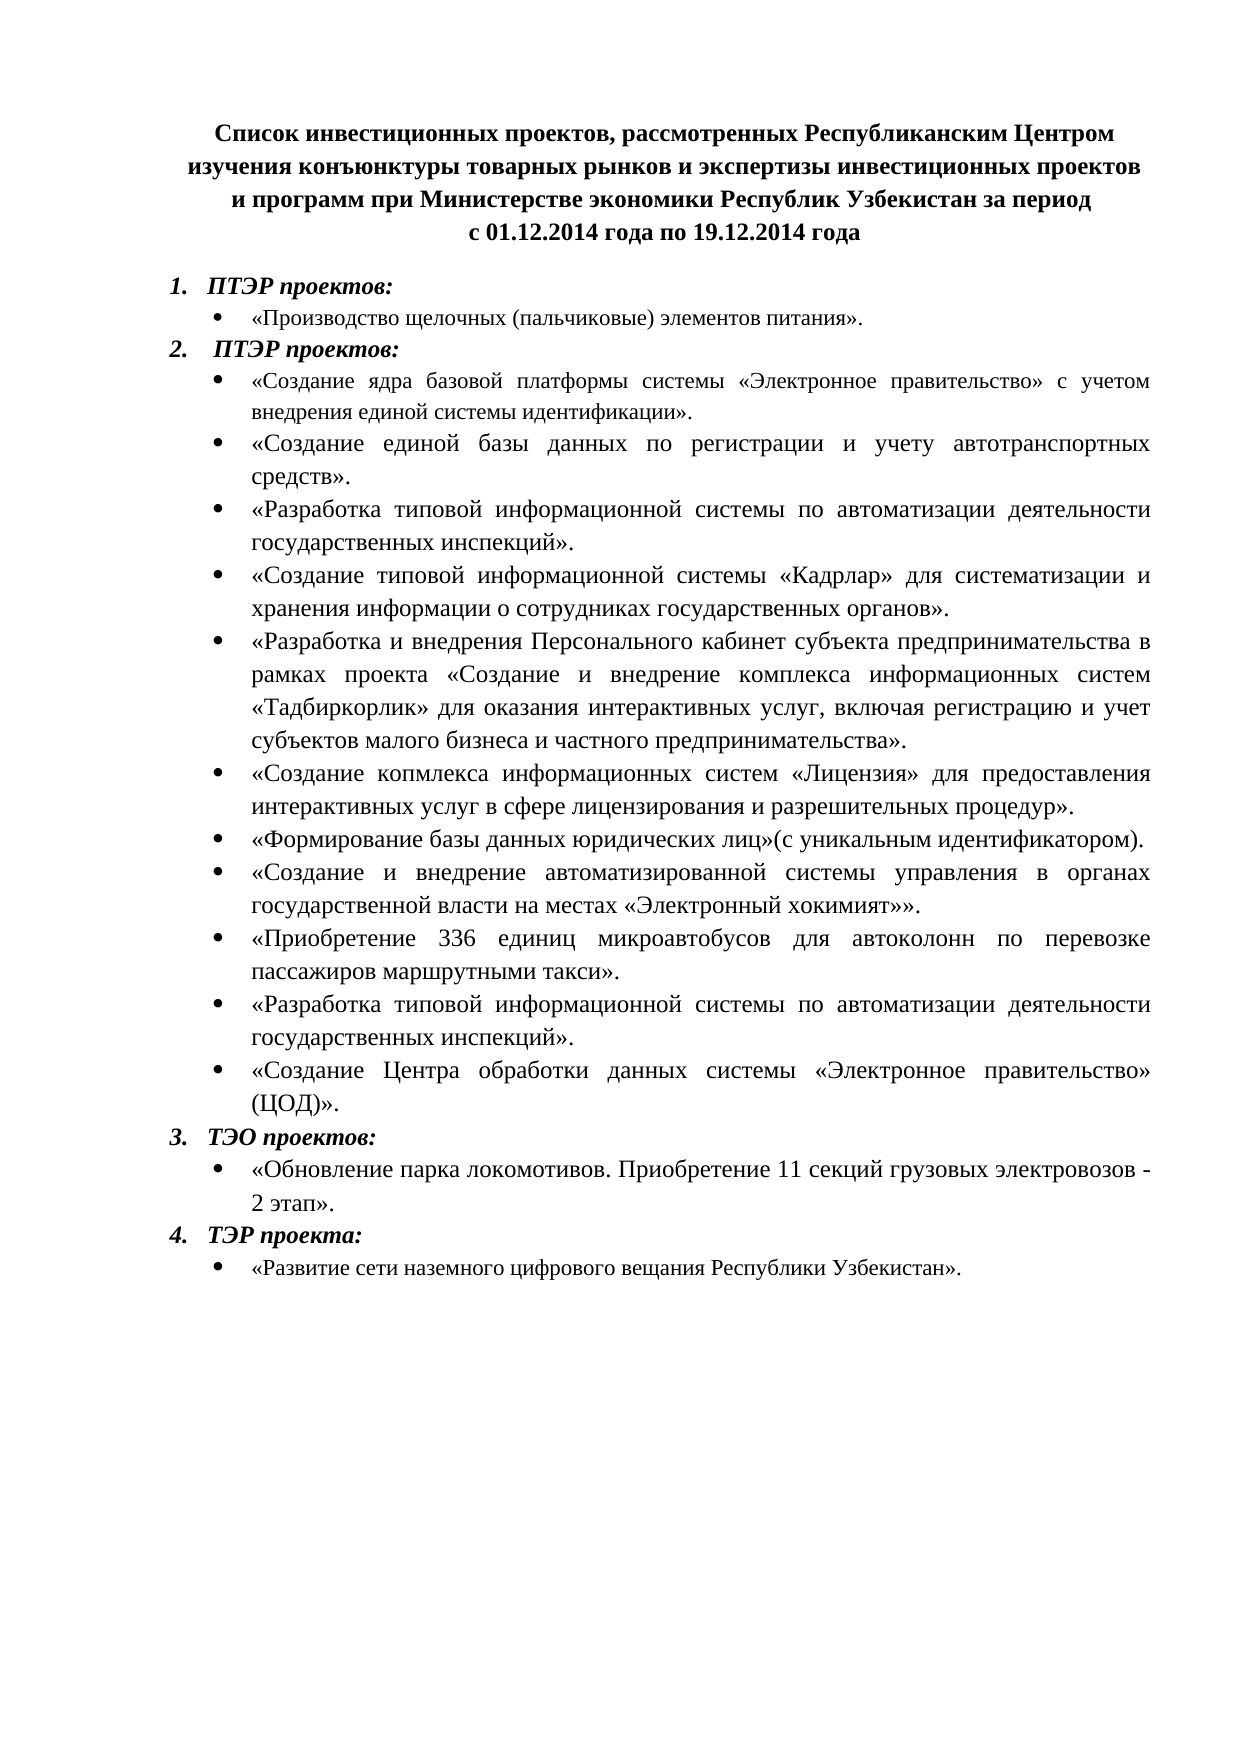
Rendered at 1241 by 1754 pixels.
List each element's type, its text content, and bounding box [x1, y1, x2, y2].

list ПТЭР проектов: [169, 271, 1152, 300]
list «Разработка и внедрения Персонального кабинет субъекта предпринимательства в рамках проекта «Создание и внедрение комплекса информационных систем «Тадбиркорлик» для оказания интерактивных услуг, включая регистрацию и учет субъектов малого бизнеса и частного предпринимательства». [213, 626, 1152, 754]
list «Разработка типовой информационной системы по автоматизации деятельности государственных инспекций». [213, 494, 1152, 556]
list «Создание и внедрение автоматизированной системы управления в органах государственной власти на местах «Электронный хокимият»». [213, 857, 1152, 919]
list «Создание единой базы данных по регистрации и учету автотранспортных средств». [213, 428, 1152, 490]
list «Обновление парка локомотивов. Приобретение 11 секций грузовых электровозов - 2 этап». [213, 1154, 1152, 1216]
list ТЭР проекта: [169, 1221, 1152, 1249]
list «Создание копмлекса информационных систем «Лицензия» для предоставления интерактивных услуг в сфере лицензирования и разрешительных процедур». [213, 758, 1152, 820]
list ТЭО проектов: [169, 1122, 1152, 1150]
list «Формирование базы данных юридических лиц»(с уникальным идентификатором). [213, 824, 1152, 853]
list «Производство щелочных (пальчиковые) элементов питания». [213, 304, 1152, 330]
list «Развитие сети наземного цифрового вещания Республики Узбекистан». [213, 1254, 1152, 1280]
list «Создание Центра обработки данных системы «Электронное правительство» (ЦОД)». [213, 1056, 1152, 1117]
list «Разработка типовой информационной системы по автоматизации деятельности государственных инспекций». [213, 989, 1152, 1051]
text Список инвестиционных проектов, рассмотренных Республиканским Центром изучения конъюнктуры товарных рынков и экспертизы инвестиционных проектов и программ при Министерстве экономики Республик Узбекистан за период с 01.12.2014 года по 19.12.2014 года [177, 118, 1152, 246]
list «Создание типовой информационной системы «Кадрлар» для систематизации и хранения информации о сотрудниках государственных органов». [213, 560, 1152, 622]
list «Создание ядра базовой платформы системы «Электронное правительство» с учетом внедрения единой системы идентификации». [213, 367, 1152, 424]
list «Приобретение 336 единиц микроавтобусов для автоколонн по перевозке пассажиров маршрутными такси». [213, 923, 1152, 985]
list ПТЭР проектов: [169, 334, 1152, 363]
